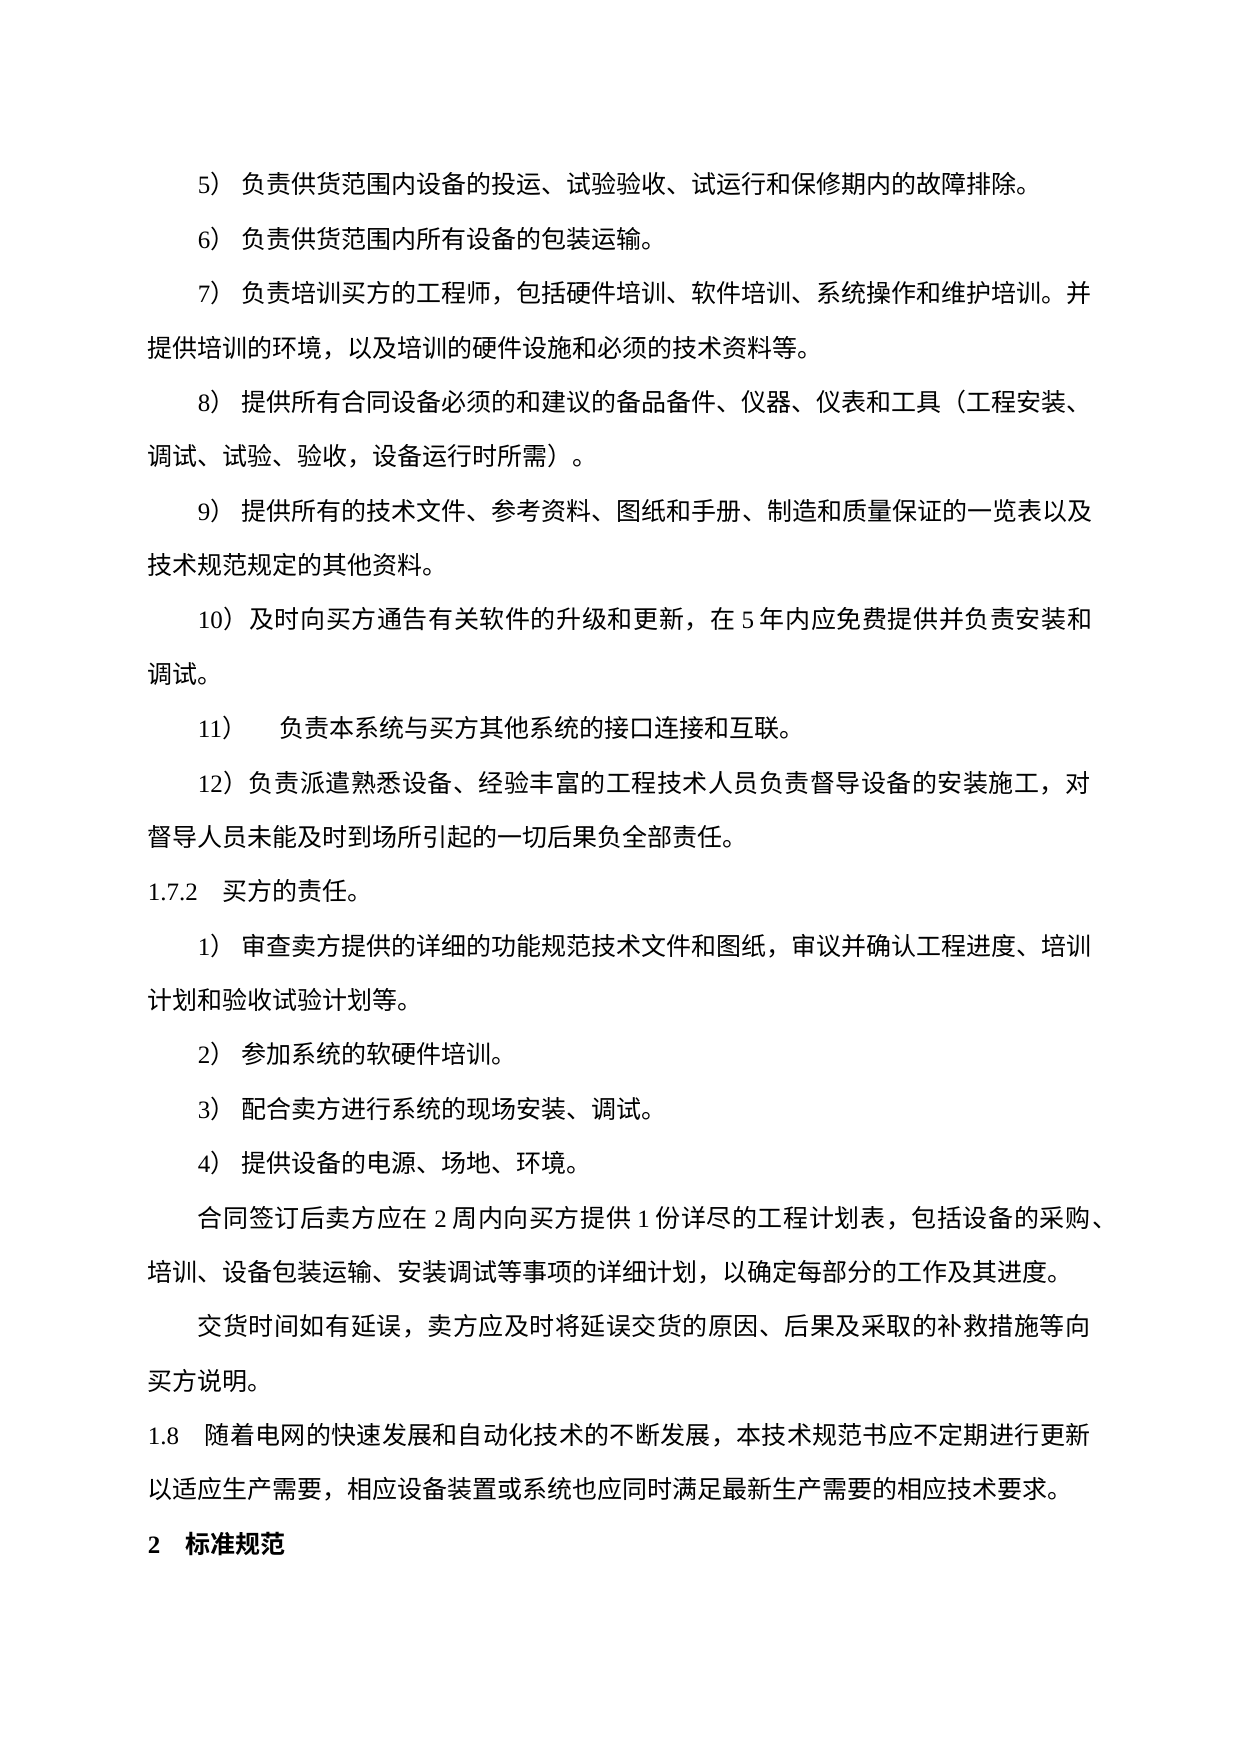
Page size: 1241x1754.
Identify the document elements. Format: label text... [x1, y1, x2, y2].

text 2 标准规范 [148, 1524, 1092, 1561]
text 12）负责派遣熟悉设备、经验丰富的工程技术人员负责督导设备的安装施工，对督导人员未能及时到场所引起的一切后果负全部责任。 [148, 763, 1092, 854]
text 2） 参加系统的软硬件培训。 [148, 1035, 1092, 1071]
text 交货时间如有延误，卖方应及时将延误交货的原因、后果及采取的补救措施等向买方说明。 [148, 1307, 1092, 1397]
text 10）及时向买方通告有关软件的升级和更新，在5年内应免费提供并负责安装和调试。 [148, 600, 1092, 691]
text 合同签订后卖方应在2周内向买方提供1份详尽的工程计划表，包括设备的采购、培训、设备包装运输、安装调试等事项的详细计划，以确定每部分的工作及其进度。 [148, 1198, 1092, 1289]
text 11） 负责本系统与买方其他系统的接口连接和互联。 [148, 709, 1092, 745]
text 1） 审查卖方提供的详细的功能规范技术文件和图纸，审议并确认工程进度、培训计划和验收试验计划等。 [148, 926, 1092, 1017]
text 8） 提供所有合同设备必须的和建议的备品备件、仪器、仪表和工具（工程安装、调试、试验、验收，设备运行时所需）。 [148, 382, 1092, 473]
text 3） 配合卖方进行系统的现场安装、调试。 [148, 1089, 1092, 1126]
text 4） 提供设备的电源、场地、环境。 [148, 1144, 1092, 1180]
text 7） 负责培训买方的工程师，包括硬件培训、软件培训、系统操作和维护培训。并提供培训的环境，以及培训的硬件设施和必须的技术资料等。 [148, 274, 1092, 364]
text 1.8 随着电网的快速发展和自动化技术的不断发展，本技术规范书应不定期进行更新以适应生产需要，相应设备装置或系统也应同时满足最新生产需要的相应技术要求。 [148, 1416, 1092, 1506]
text 5） 负责供货范围内设备的投运、试验验收、试运行和保修期内的故障排除。 [148, 165, 1092, 201]
text 1.7.2 买方的责任。 [148, 872, 1092, 908]
text 6） 负责供货范围内所有设备的包装运输。 [148, 219, 1092, 256]
text 9） 提供所有的技术文件、参考资料、图纸和手册、制造和质量保证的一览表以及技术规范规定的其他资料。 [148, 491, 1092, 582]
